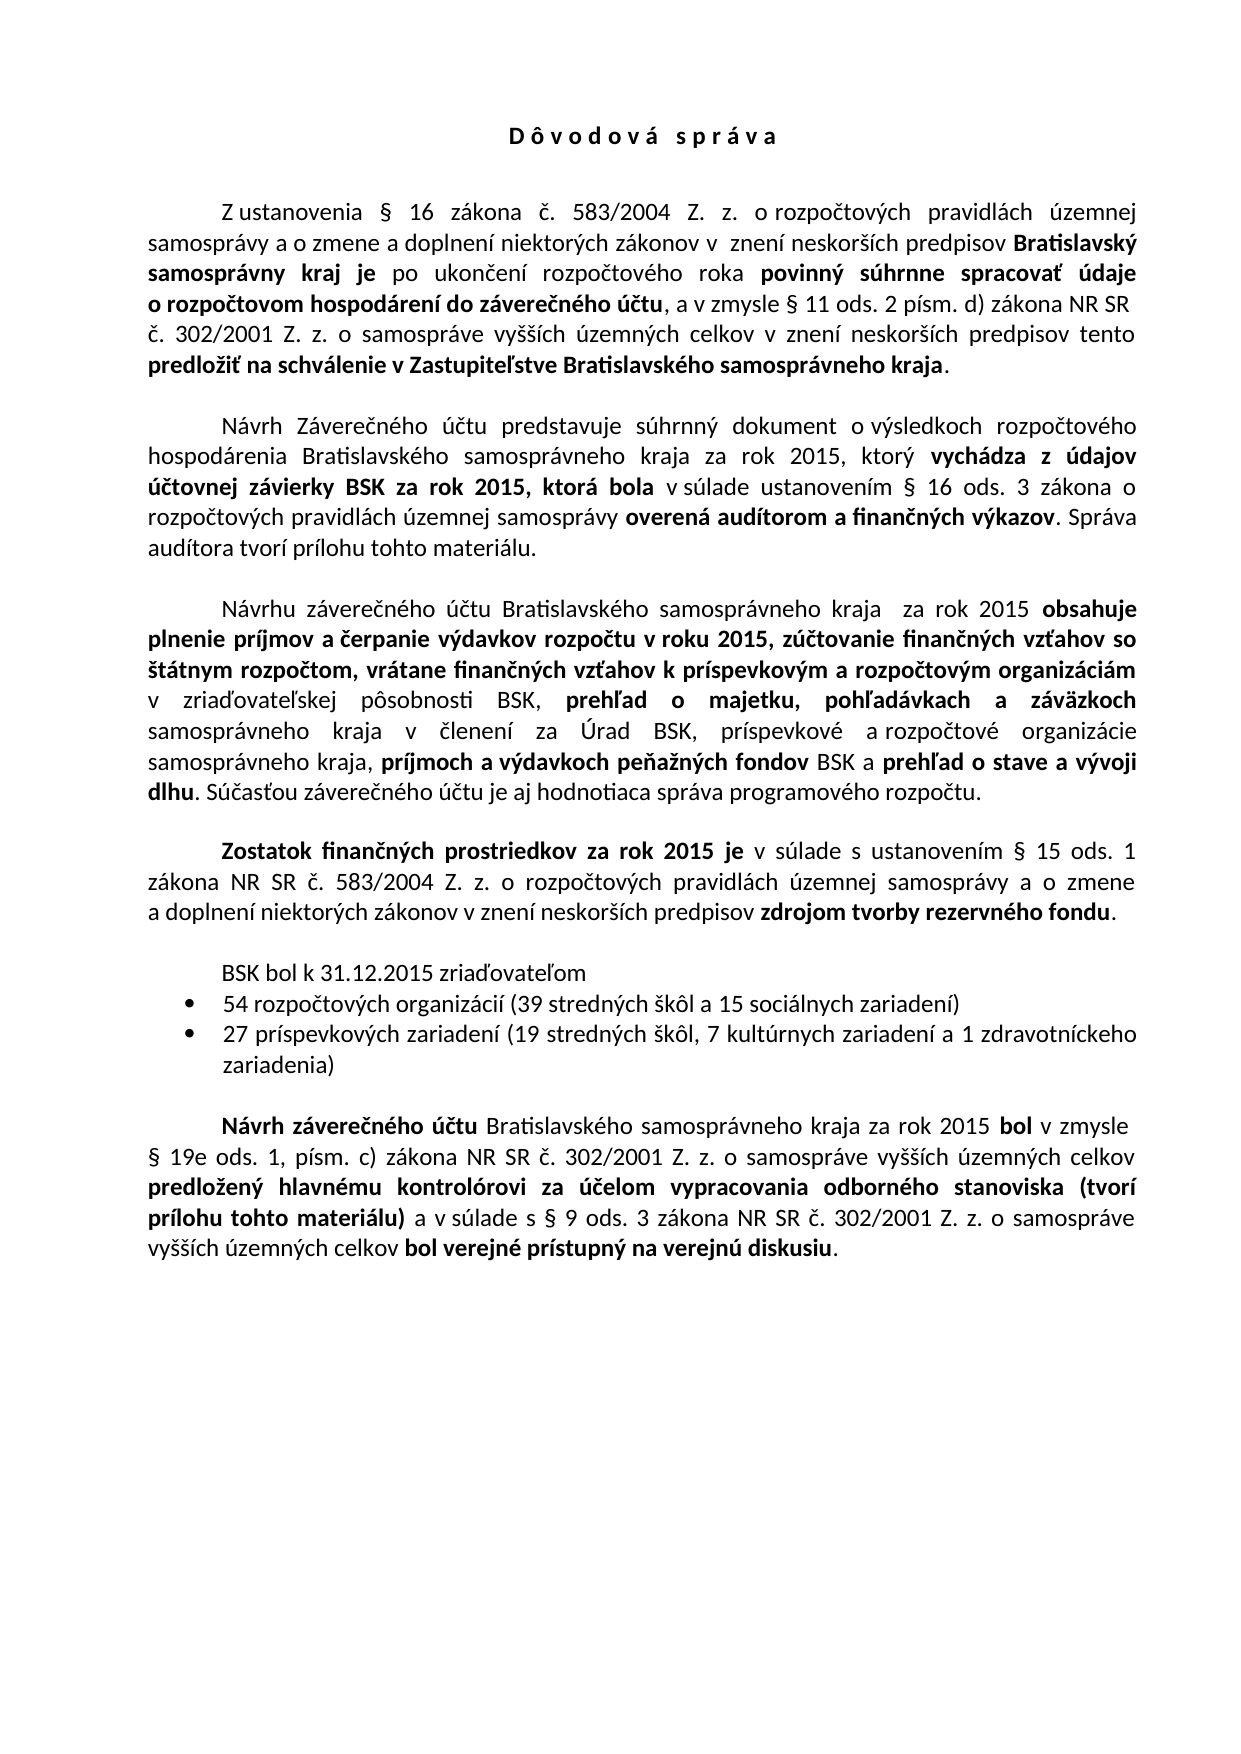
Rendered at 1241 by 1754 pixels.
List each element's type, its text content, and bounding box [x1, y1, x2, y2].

text Dôvodová správa [148, 120, 1137, 151]
list 54 rozpočtových organizácií (39 stredných škôl a 15 sociálnych zariadení) [185, 988, 1137, 1019]
text Z ustanovenia § 16 zákona č. 583/2004 Z. z. o rozpočtových pravidlách územnej samosprávy a o zmene a doplnení niektorých zákonov v znení neskorších predpisov Bratislavský samosprávny kraj je po ukončení rozpočtového roka povinný súhrnne spracovať údaje o rozpočtovom hospodárení do záverečného účtu, a v zmysle § 11 ods. 2 písm. d) zákona NR SR č. 302/2001 Z. z. o samospráve vyšších územných celkov v znení neskorších predpisov tento predložiť na schválenie v Zastupiteľstve Bratislavského samosprávneho kraja. [148, 196, 1137, 379]
text Návrh Záverečného účtu predstavuje súhrnný dokument o výsledkoch rozpočtového hospodárenia Bratislavského samosprávneho kraja za rok 2015, ktorý vychádza z údajov účtovnej závierky BSK za rok 2015, ktorá bola v súlade ustanovením § 16 ods. 3 zákona o rozpočtových pravidlách územnej samosprávy overená audítorom a finančných výkazov. Správa audítora tvorí prílohu tohto materiálu. [148, 410, 1137, 563]
list 27 príspevkových zariadení (19 stredných škôl, 7 kultúrnych zariadení a 1 zdravotníckeho zariadenia) [185, 1019, 1137, 1080]
text Zostatok finančných prostriedkov za rok 2015 je v súlade s ustanovením § 15 ods. 1 zákona NR SR č. 583/2004 Z. z. o rozpočtových pravidlách územnej samosprávy a o zmene a doplnení niektorých zákonov v znení neskorších predpisov zdrojom tvorby rezervného fondu. [148, 836, 1137, 927]
text Návrhu záverečného účtu Bratislavského samosprávneho kraja za rok 2015 obsahuje plnenie príjmov a čerpanie výdavkov rozpočtu v roku 2015, zúčtovanie finančných vzťahov so štátnym rozpočtom, vrátane finančných vzťahov k príspevkovým a rozpočtovým organizáciám v zriaďovateľskej pôsobnosti BSK, prehľad o majetku, pohľadávkach a záväzkoch samosprávneho kraja v členení za Úrad BSK, príspevkové a rozpočtové organizácie samosprávneho kraja, príjmoch a výdavkoch peňažných fondov BSK a prehľad o stave a vývoji dlhu. Súčasťou záverečného účtu je aj hodnotiaca správa programového rozpočtu. [148, 593, 1137, 807]
text Návrh záverečného účtu Bratislavského samosprávneho kraja za rok 2015 bol v zmysle § 19e ods. 1, písm. c) zákona NR SR č. 302/2001 Z. z. o samospráve vyšších územných celkov predložený hlavnému kontrolórovi za účelom vypracovania odborného stanoviska (tvorí prílohu tohto materiálu) a v súlade s § 9 ods. 3 zákona NR SR č. 302/2001 Z. z. o samospráve vyšších územných celkov bol verejné prístupný na verejnú diskusiu. [148, 1110, 1137, 1263]
text BSK bol k 31.12.2015 zriaďovateľom [148, 958, 1137, 988]
